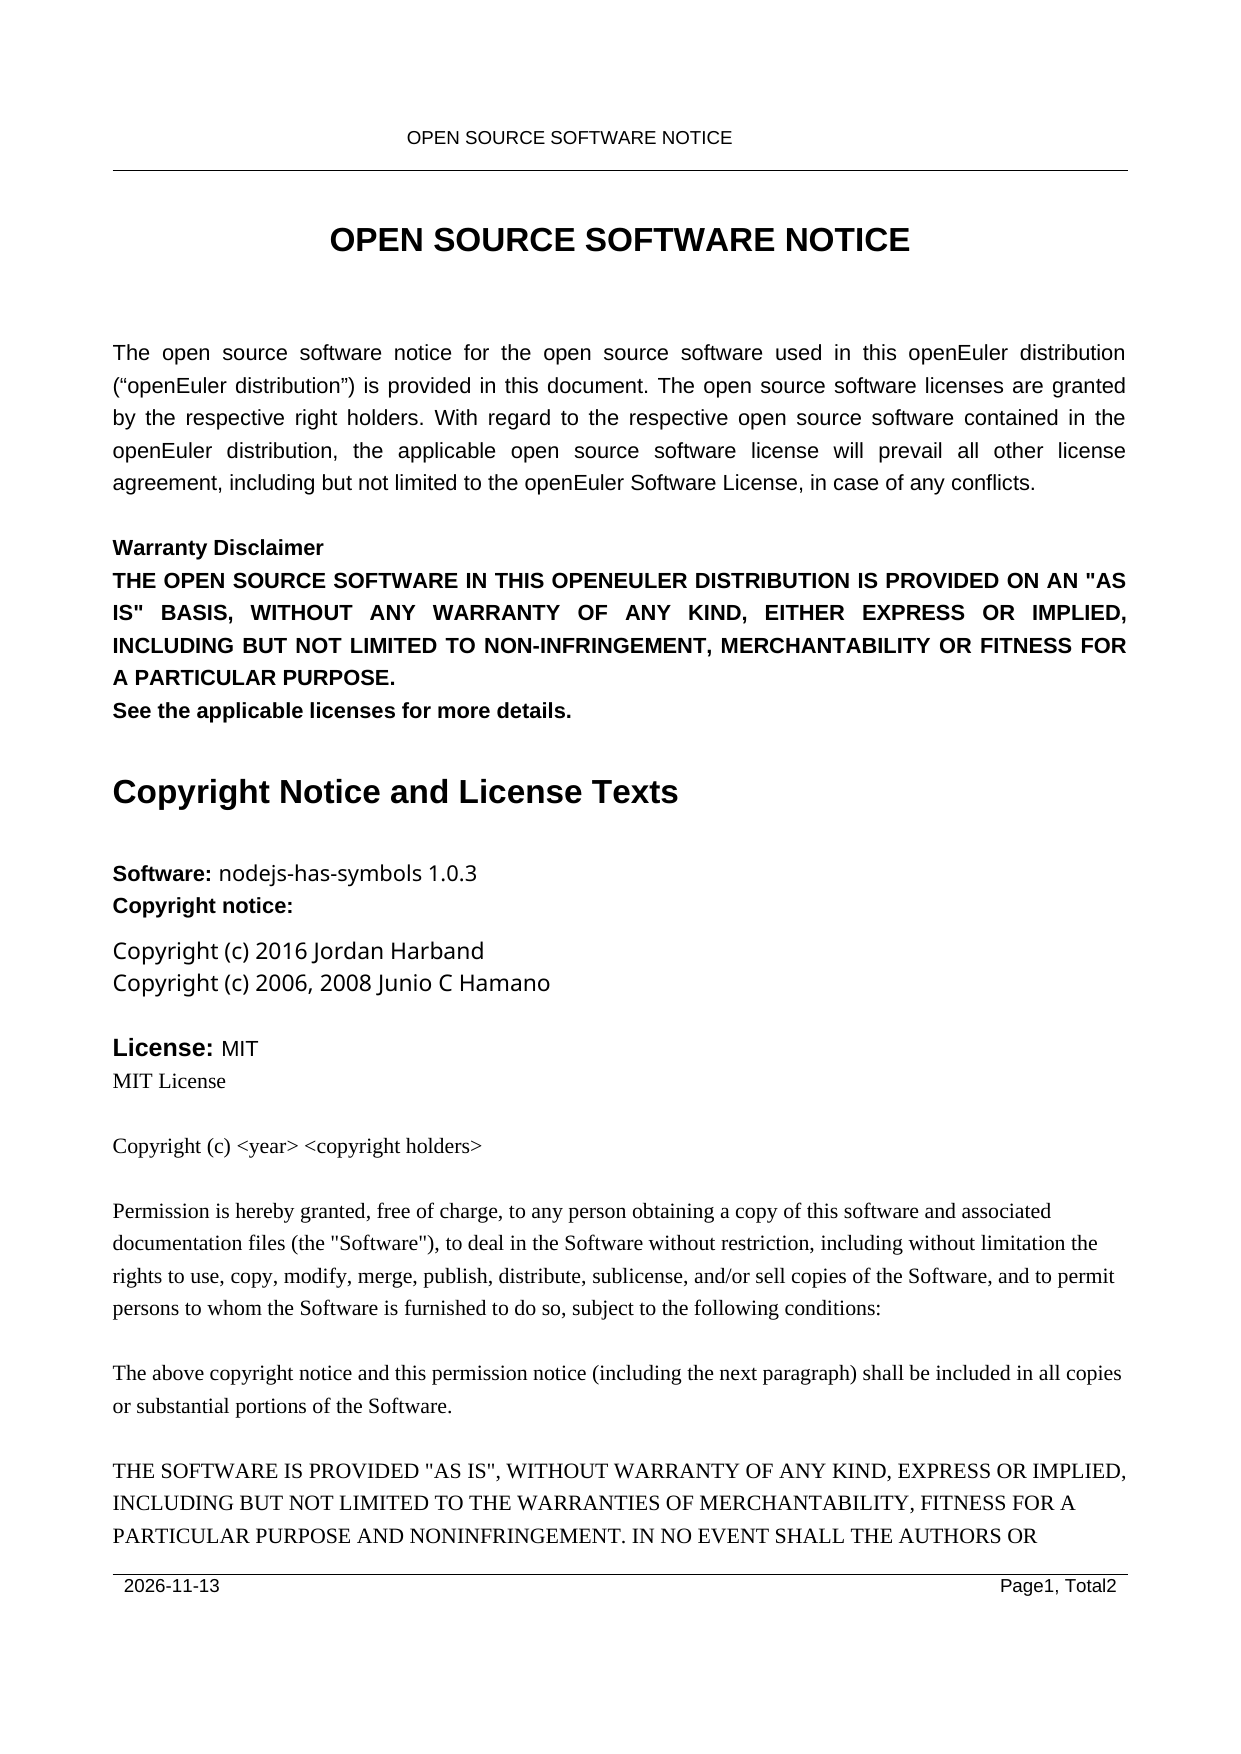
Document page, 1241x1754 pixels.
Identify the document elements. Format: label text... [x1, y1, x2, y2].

title Software: nodejs-has-symbols 1.0.3 [112, 856, 1128, 889]
text License: MIT [112, 1031, 1128, 1064]
text Copyright notice: [112, 889, 1128, 921]
text Copyright Notice and License Texts [112, 759, 1128, 824]
text The open source software notice for the open source software used in this openEuler distribution (“openEuler distribution”) is provided in this document. The open source software licenses are granted by the respective right holders. With regard to the respective open source software contained in the openEuler distribution, the applicable open source software license will prevail all other license agreement, including but not limited to the openEuler Software License, in case of any conflicts. [112, 336, 1128, 499]
text Copyright (c) 2016 Jordan Harband Copyright (c) 2006, 2008 Junio C Hamano [112, 934, 1128, 1031]
text OPEN SOURCE SOFTWARE NOTICE [112, 206, 1128, 271]
text THE OPEN SOURCE SOFTWARE IN THIS OPENEULER DISTRIBUTION IS PROVIDED ON AN "AS IS" BASIS, WITHOUT ANY WARRANTY OF ANY KIND, EITHER EXPRESS OR IMPLIED, INCLUDING BUT NOT LIMITED TO NON-INFRINGEMENT, MERCHANTABILITY OR FITNESS FOR A PARTICULAR PURPOSE. See the applicable licenses for more details. [112, 564, 1128, 726]
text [112, 1064, 1128, 1551]
text Warranty Disclaimer [112, 531, 1128, 564]
